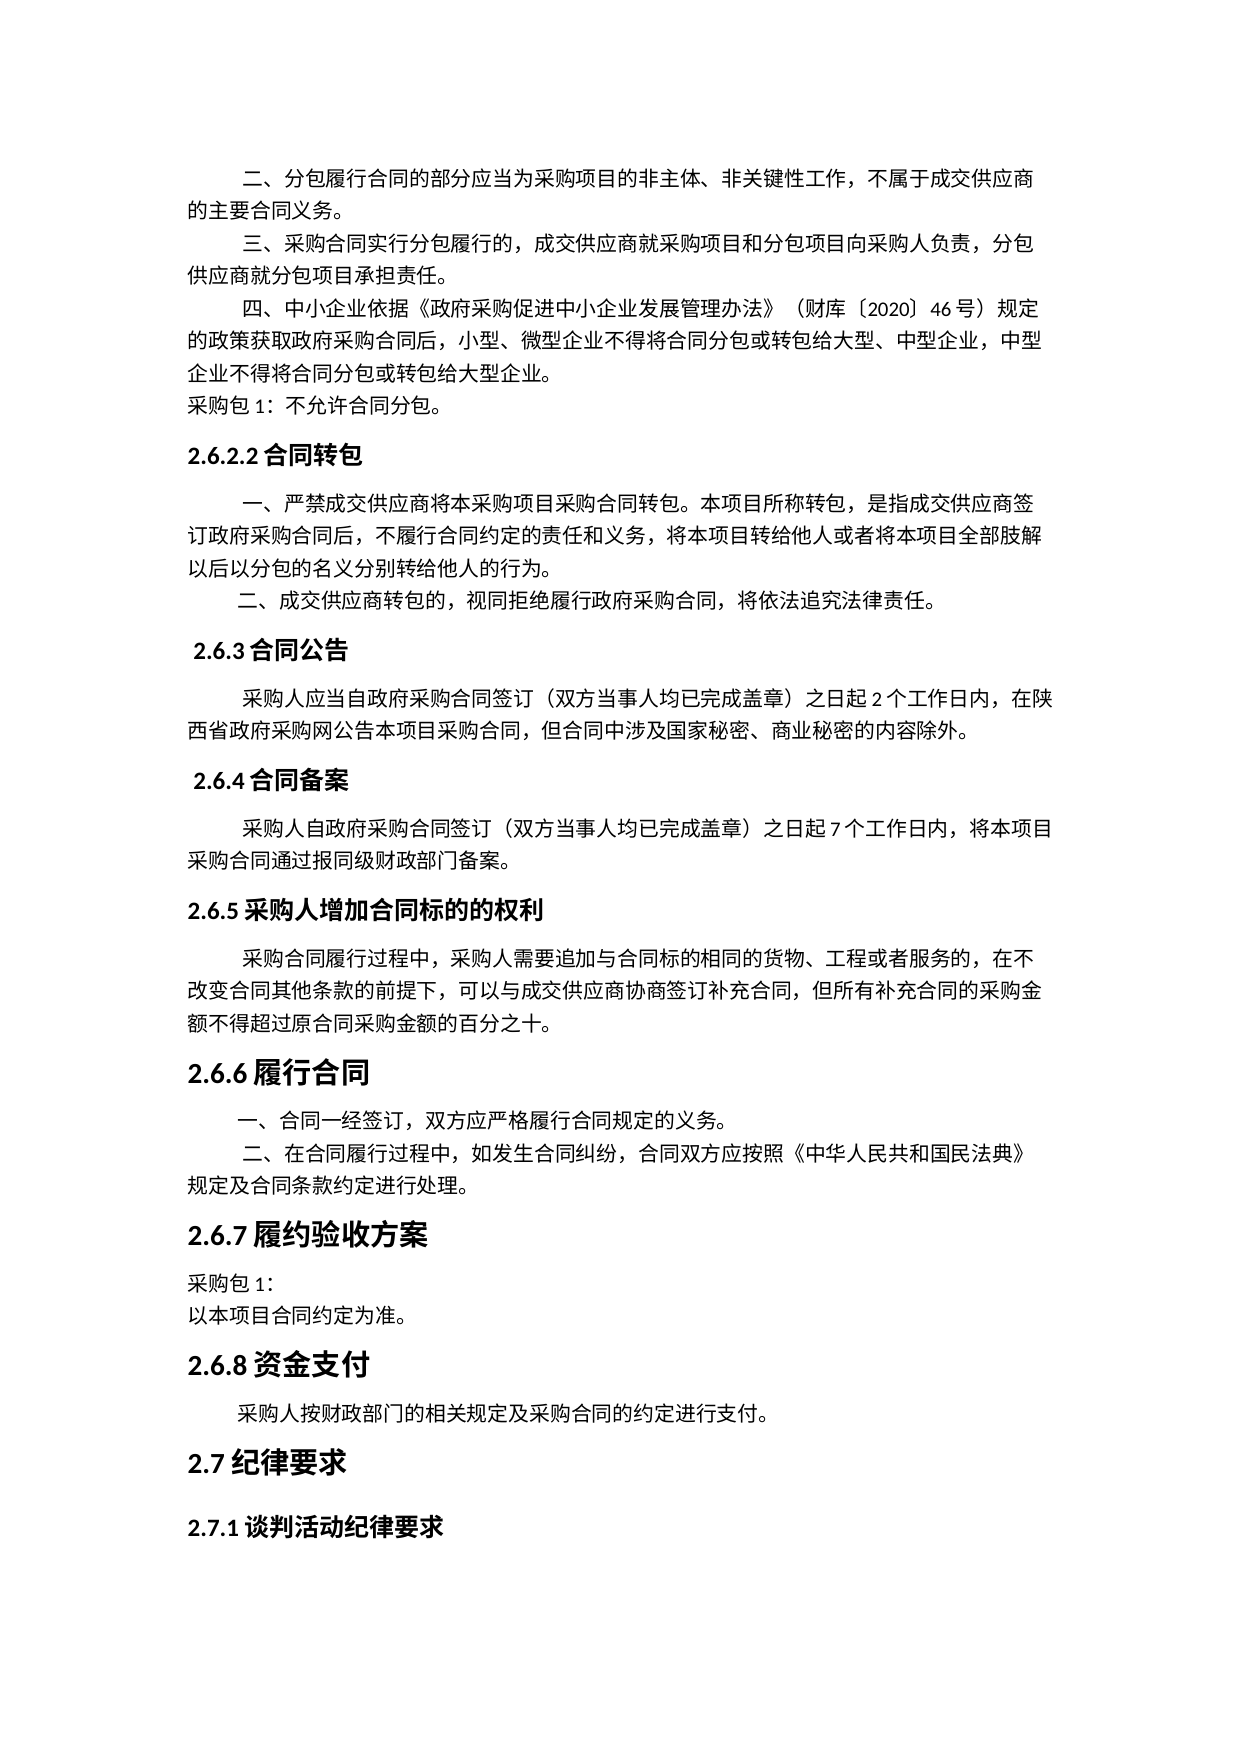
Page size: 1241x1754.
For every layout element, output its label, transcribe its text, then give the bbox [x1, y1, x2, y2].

text 采购包1：不允许合同分包。 [187, 389, 1053, 422]
text 四、中小企业依据《政府采购促进中小企业发展管理办法》（财库〔2020〕46号）规定的政策获取政府采购合同后，小型、微型企业不得将合同分包或转包给大型、中型企业，中型企业不得将合同分包或转包给大型企业。 [187, 292, 1053, 389]
text 采购人自政府采购合同签订（双方当事人均已完成盖章）之日起7个工作日内，将本项目采购合同通过报同级财政部门备案。 [187, 812, 1053, 877]
text 2.7.1谈判活动纪律要求 [187, 1494, 1053, 1559]
text 采购合同履行过程中，采购人需要追加与合同标的相同的货物、工程或者服务的，在不改变合同其他条款的前提下，可以与成交供应商协商签订补充合同，但所有补充合同的采购金额不得超过原合同采购金额的百分之十。 [187, 942, 1053, 1039]
text 采购人按财政部门的相关规定及采购合同的约定进行支付。 [187, 1397, 1053, 1429]
text 一、严禁成交供应商将本采购项目采购合同转包。本项目所称转包，是指成交供应商签订政府采购合同后，不履行合同约定的责任和义务，将本项目转给他人或者将本项目全部肢解以后以分包的名义分别转给他人的行为。 [187, 487, 1053, 584]
text 一、合同一经签订，双方应严格履行合同规定的义务。 [187, 1104, 1053, 1137]
text 二、在合同履行过程中，如发生合同纠纷，合同双方应按照《中华人民共和国民法典》规定及合同条款约定进行处理。 [187, 1137, 1053, 1202]
text 2.6.7履约验收方案 [187, 1202, 1053, 1267]
text 2.6.8资金支付 [187, 1332, 1053, 1397]
text 2.6.2.2合同转包 [187, 422, 1053, 487]
text 二、成交供应商转包的，视同拒绝履行政府采购合同，将依法追究法律责任。 [187, 584, 1053, 617]
text 采购人应当自政府采购合同签订（双方当事人均已完成盖章）之日起2个工作日内，在陕西省政府采购网公告本项目采购合同，但合同中涉及国家秘密、商业秘密的内容除外。 [187, 682, 1053, 747]
text 二、分包履行合同的部分应当为采购项目的非主体、非关键性工作，不属于成交供应商的主要合同义务。 [187, 162, 1053, 227]
text 2.7纪律要求 [187, 1429, 1053, 1494]
text 采购包1： [187, 1267, 1053, 1299]
text 2.6.3合同公告 [187, 617, 1053, 682]
text 以本项目合同约定为准。 [187, 1299, 1053, 1332]
text 2.6.6履行合同 [187, 1039, 1053, 1104]
text 2.6.5采购人增加合同标的的权利 [187, 877, 1053, 942]
text 三、采购合同实行分包履行的，成交供应商就采购项目和分包项目向采购人负责，分包供应商就分包项目承担责任。 [187, 227, 1053, 292]
text 2.6.4合同备案 [187, 747, 1053, 812]
